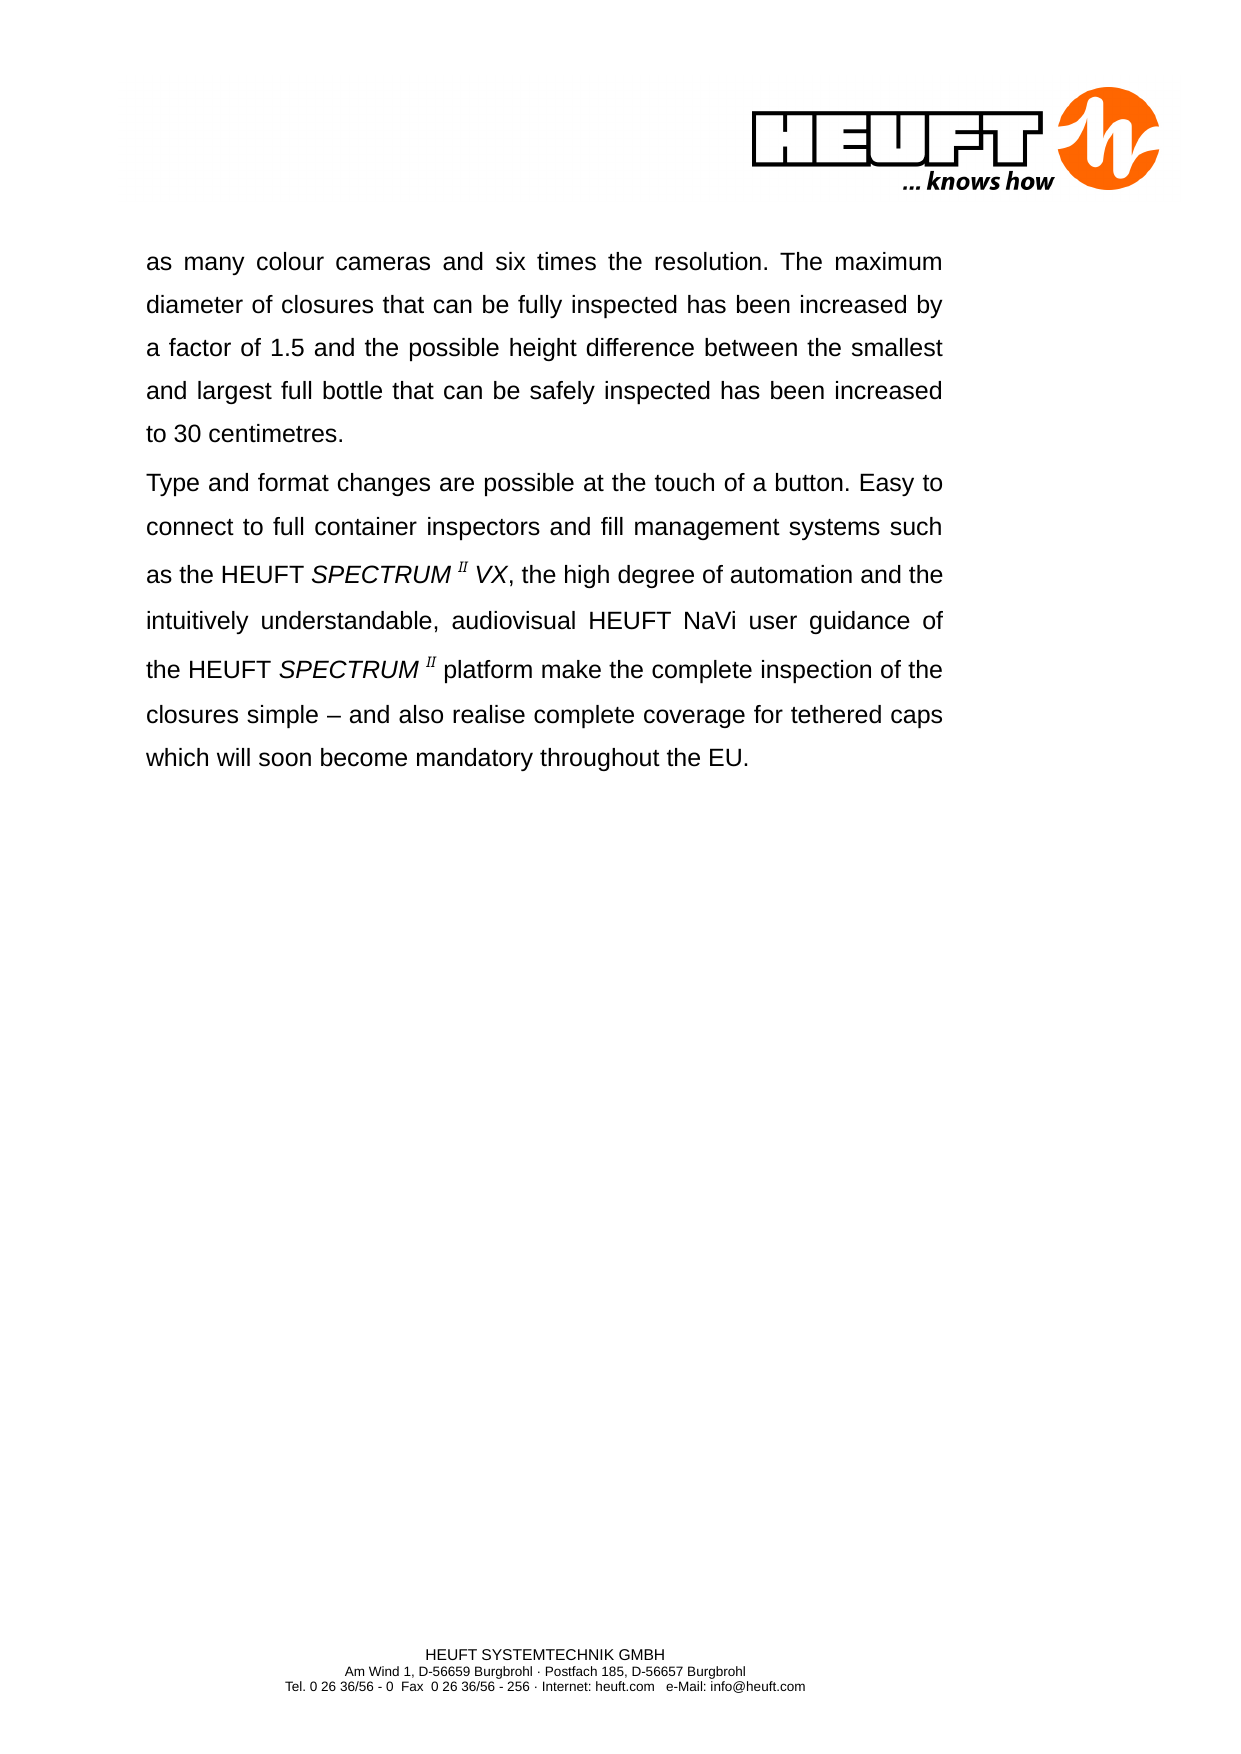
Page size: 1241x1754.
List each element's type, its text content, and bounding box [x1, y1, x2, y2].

picture [118, 75, 1181, 202]
text Type and format changes are possible at the touch of a button. Easy to connect to full container inspectors and fill management systems such as the HEUFT SPECTRUM II VX, the high degree of automation and the intuitively understandable, audiovisual HEUFT NaVi user guidance of the HEUFT SPECTRUM II platform make the complete inspection of the closures simple – and also realise complete coverage for tethered caps which will soon become mandatory throughout the EU. [146, 468, 944, 772]
